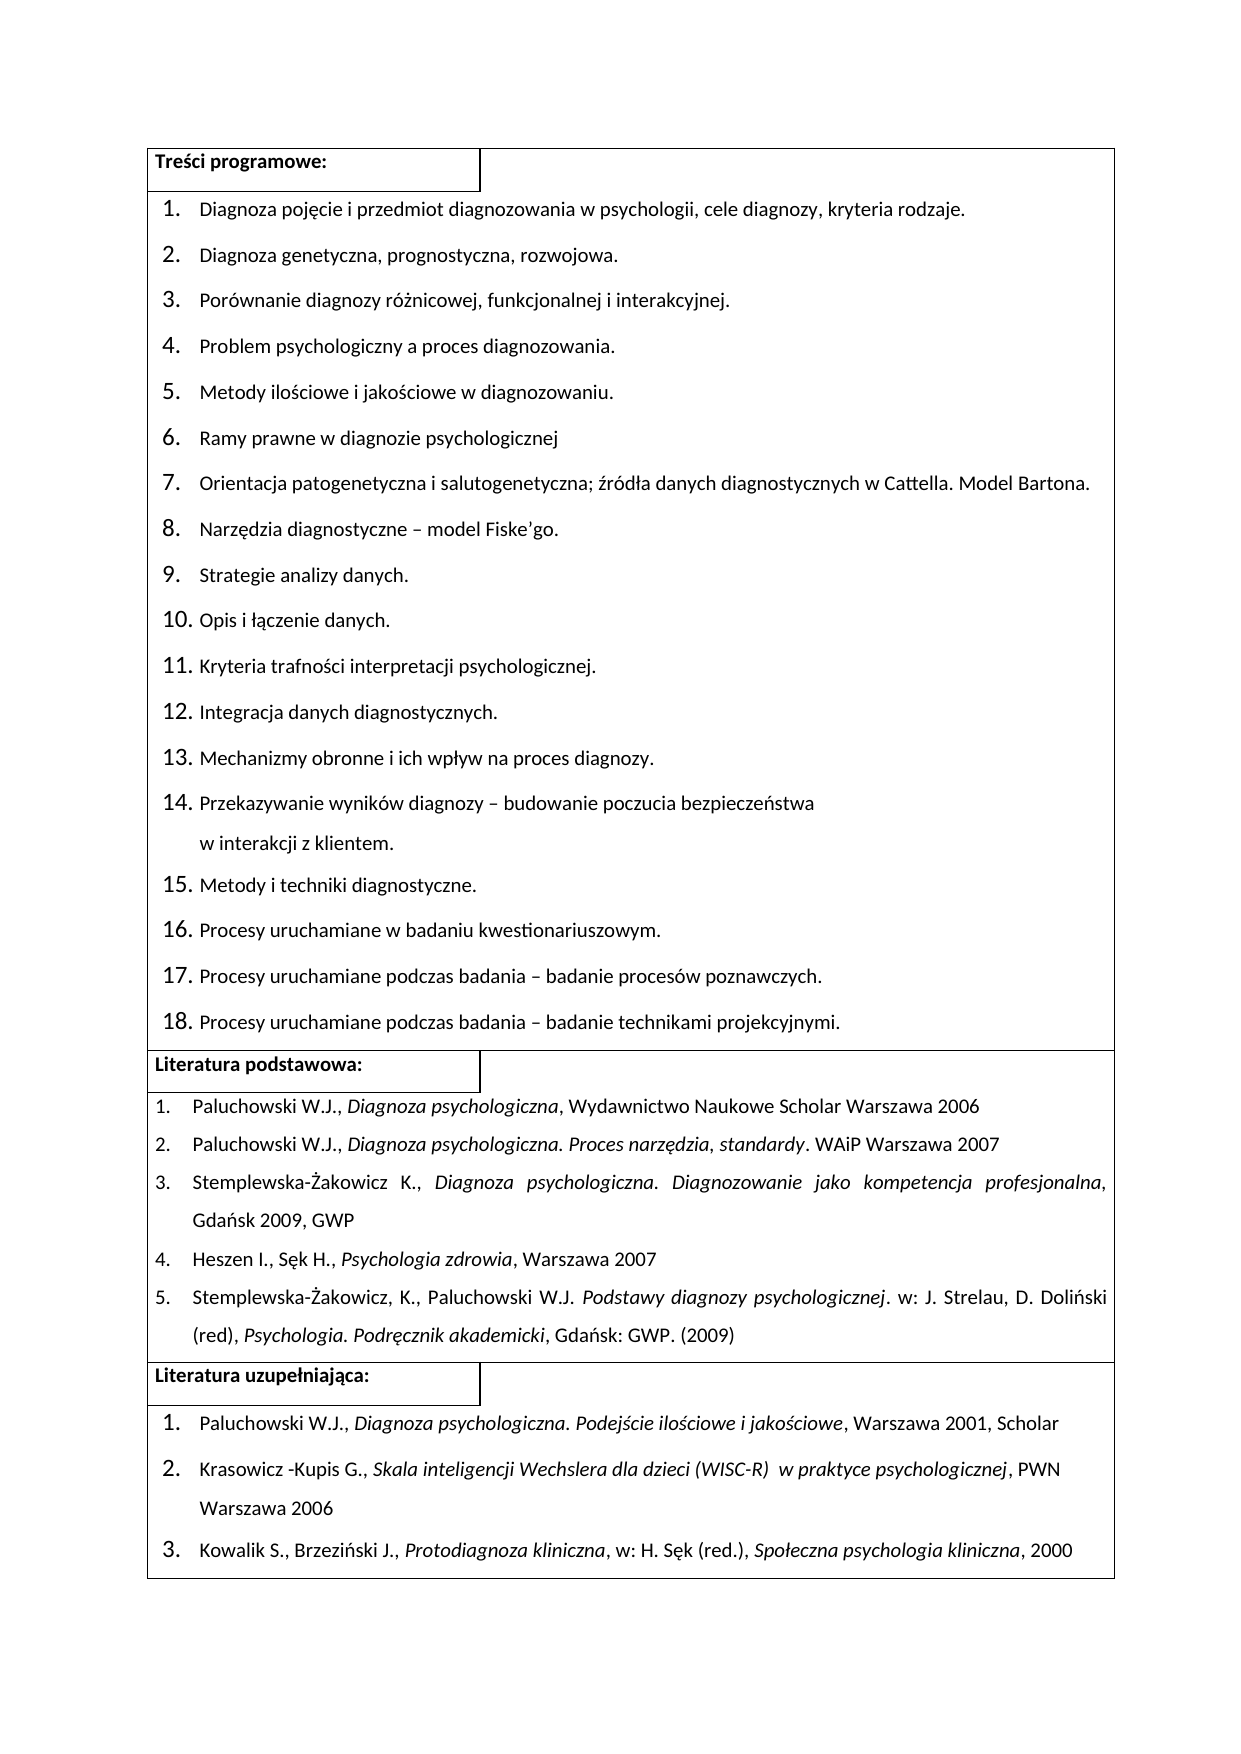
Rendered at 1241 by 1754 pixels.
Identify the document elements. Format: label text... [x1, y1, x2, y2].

table_cell Literatura podstawowa: [148, 1051, 479, 1092]
table_cell [481, 149, 1114, 191]
table_cell Diagnoza pojęcie i przedmiot diagnozowania w psychologii, cele diagnozy, kryteria rodzaje. Diagnoza genetyczna, prognostyczna, rozwojowa. Porównanie diagnozy różnicowej, funkcjonalnej i interakcyjnej. Problem psychologiczny a proces diagnozowania. Metody ilościowe i jakościowe w diagnozowaniu. Ramy prawne w diagnozie psychologicznej Orientacja patogenetyczna i salutogenetyczna; źródła danych diagnostycznych w Cattella. Model Bartona. Narzędzia diagnostyczne – model Fiske’go. Strategie analizy danych. Opis i łączenie danych. Kryteria trafności interpretacji psychologicznej. Integracja danych diagnostycznych. Mechanizmy obronne i ich wpływ na proces diagnozy. Przekazywanie wyników diagnozy – budowanie poczucia bezpieczeństwa w interakcji z klientem. Metody i techniki diagnostyczne. Procesy uruchamiane w badaniu kwestionariuszowym. Procesy uruchamiane podczas badania – badanie procesów poznawczych. Procesy uruchamiane podczas badania – badanie technikami projekcyjnymi. [148, 191, 1114, 1050]
table_cell Treści programowe: [148, 149, 479, 191]
table_cell Paluchowski W.J., Diagnoza psychologiczna, Wydawnictwo Naukowe Scholar Warszawa 2006 Paluchowski W.J., Diagnoza psychologiczna. Proces narzędzia, standardy. WAiP Warszawa 2007 Stemplewska-Żakowicz K., Diagnoza psychologiczna. Diagnozowanie jako kompetencja profesjonalna, Gdańsk 2009, GWP Heszen I., Sęk H., Psychologia zdrowia, Warszawa 2007 Stemplewska-Żakowicz, K., Paluchowski W.J. Podstawy diagnozy psychologicznej. w: J. Strelau, D. Doliński (red), Psychologia. Podręcznik akademicki, Gdańsk: GWP. (2009) [148, 1092, 1114, 1362]
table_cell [148, 1405, 1114, 1578]
table_cell [481, 1363, 1114, 1405]
table_cell Literatura uzupełniająca: [148, 1363, 479, 1405]
table_cell [481, 1051, 1114, 1092]
